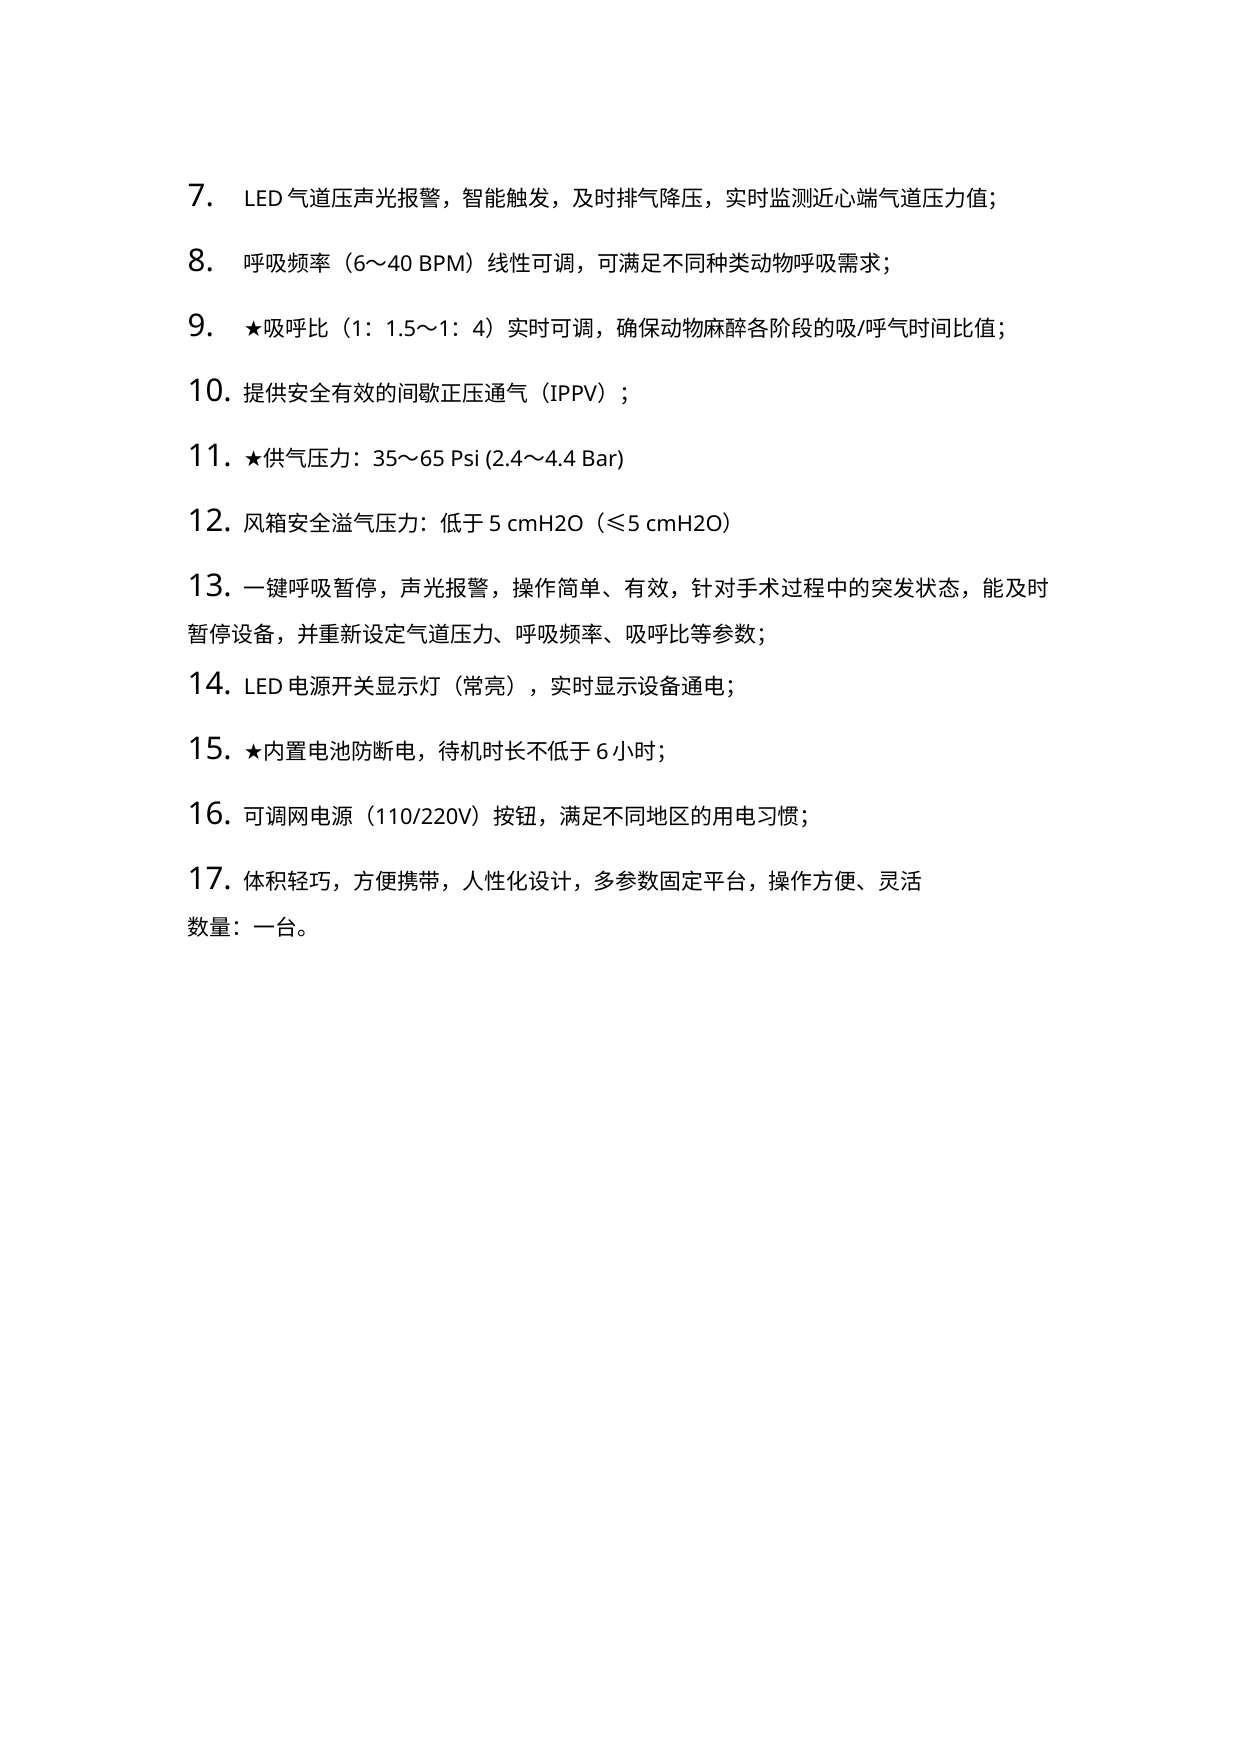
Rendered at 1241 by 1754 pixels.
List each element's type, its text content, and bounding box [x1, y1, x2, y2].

list 一键呼吸暂停，声光报警，操作简单、有效，针对手术过程中的突发状态，能及时暂停设备，并重新设定气道压力、呼吸频率、吸呼比等参数； [187, 552, 1053, 649]
list LED气道压声光报警，智能触发，及时排气降压，实时监测近心端气道压力值； [187, 162, 1053, 227]
list 呼吸频率（6～40 BPM）线性可调，可满足不同种类动物呼吸需求； [187, 227, 1053, 292]
list ★供气压力：35～65 Psi (2.4～4.4 Bar) [187, 422, 1053, 487]
text 数量：一台。 [187, 909, 1053, 942]
list 提供安全有效的间歇正压通气（IPPV）； [187, 357, 1053, 422]
list 体积轻巧，方便携带，人性化设计，多参数固定平台，操作方便、灵活 [187, 844, 1053, 909]
list 可调网电源（110/220V）按钮，满足不同地区的用电习惯； [187, 779, 1053, 844]
list LED电源开关显示灯（常亮），实时显示设备通电； [187, 649, 1053, 714]
list ★内置电池防断电，待机时长不低于6小时； [187, 714, 1053, 779]
list ★吸呼比（1：1.5～1：4）实时可调，确保动物麻醉各阶段的吸/呼气时间比值； [187, 292, 1053, 357]
list 风箱安全溢气压力：低于5 cmH2O（≤5 cmH2O） [187, 487, 1053, 552]
